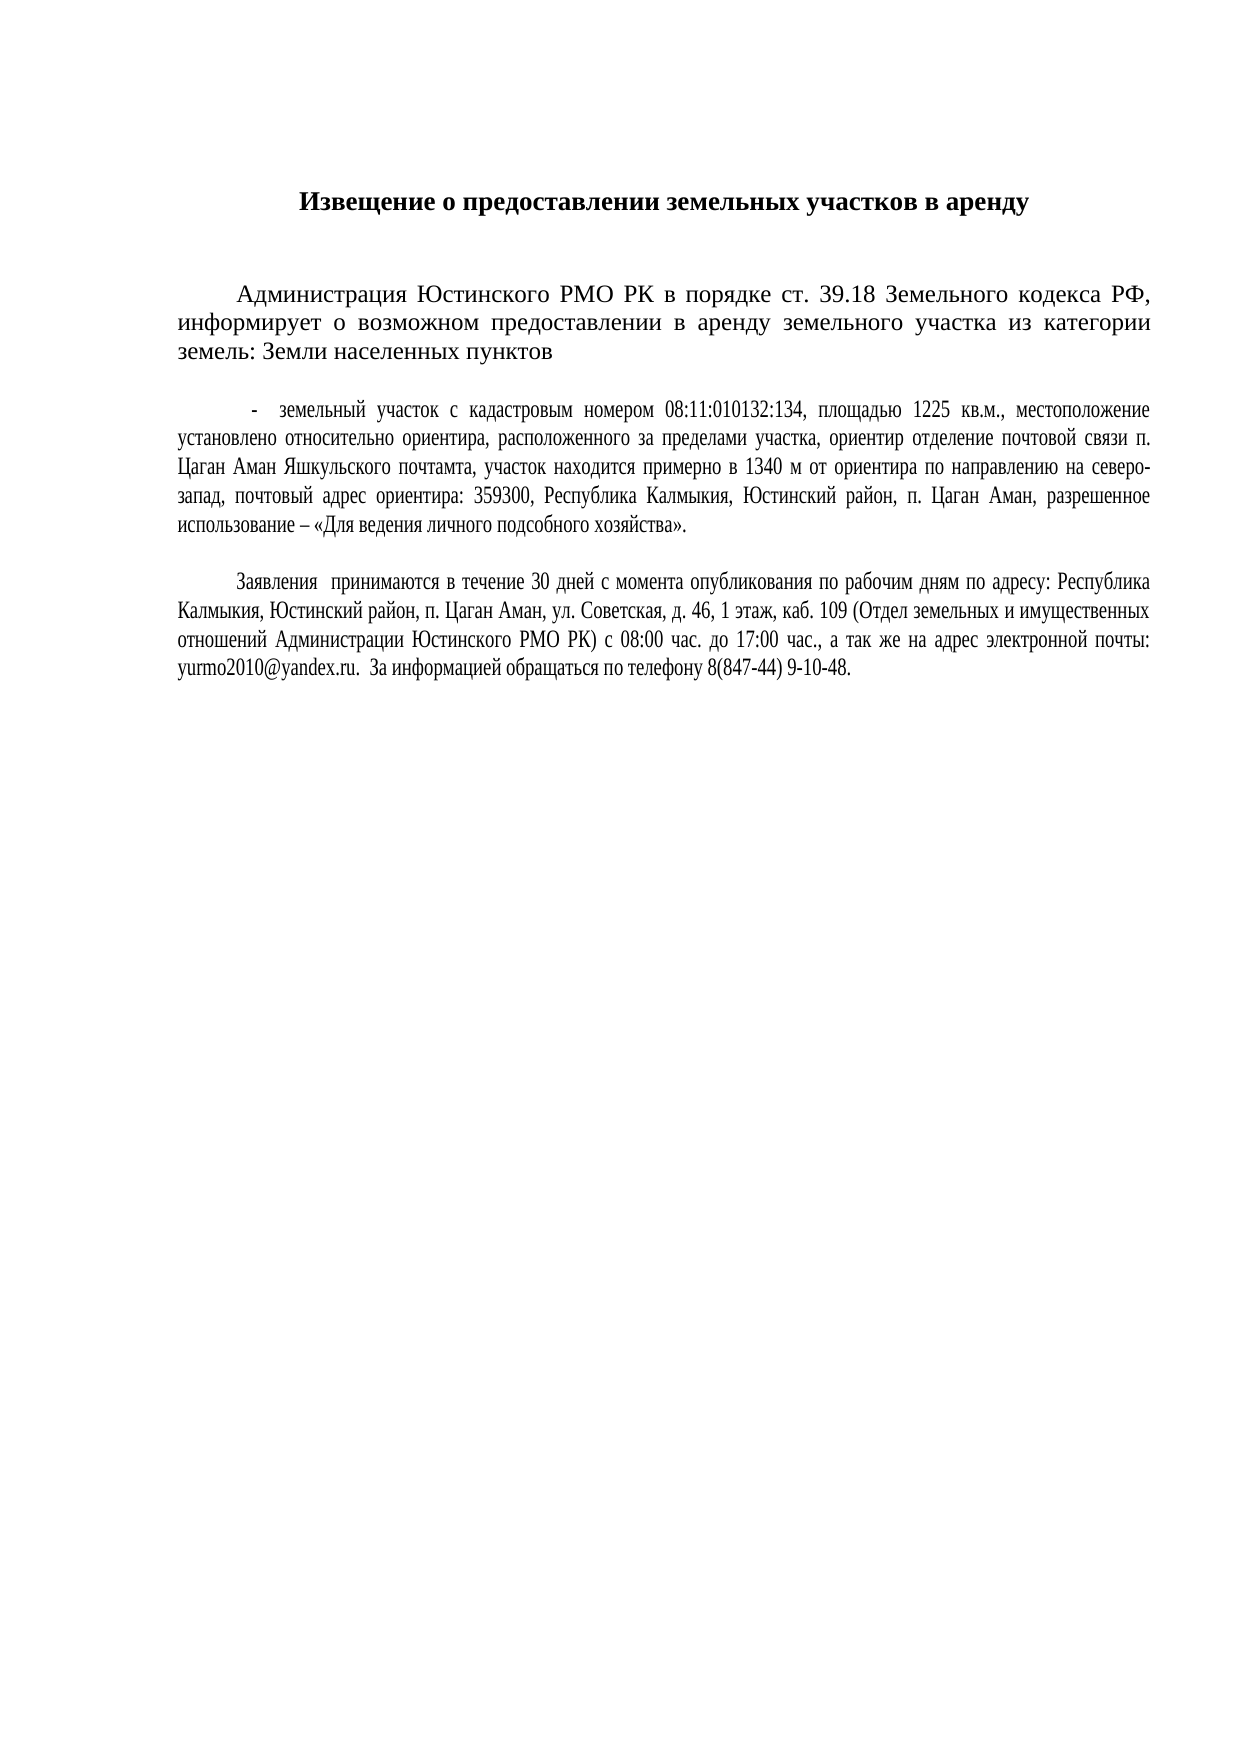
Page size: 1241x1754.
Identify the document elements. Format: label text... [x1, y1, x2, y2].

text Извещение о предоставлении земельных участков в аренду [177, 185, 1152, 216]
text Заявления принимаются в течение 30 дней с момента опубликования по рабочим дням по адресу: Республика Калмыкия, Юстинский район, п. Цаган Аман, ул. Советская, д. 46, 1 этаж, каб. 109 (Отдел земельных и имущественных отношений Администрации Юстинского РМО РК) с 08:00 час. до 17:00 час., а так же на адрес электронной почты: yurmo2010@yandex.ru. За информацией обращаться по телефону 8(847-44) 9-10-48. [177, 566, 1152, 681]
text Администрация Юстинского РМО РК в порядке ст. 39.18 Земельного кодекса РФ, информирует о возможном предоставлении в аренду земельного участка из категории земель: Земли населенных пунктов [177, 279, 1152, 365]
text - земельный участок с кадастровым номером 08:11:010132:134, площадью 1225 кв.м., местоположение установлено относительно ориентира, расположенного за пределами участка, ориентир отделение почтовой связи п. Цаган Аман Яшкульского почтамта, участок находится примерно в 1340 м от ориентира по направлению на северо-запад, почтовый адрес ориентира: 359300, Республика Калмыкия, Юстинский район, п. Цаган Аман, разрешенное использование – «Для ведения личного подсобного хозяйства». [177, 394, 1152, 537]
